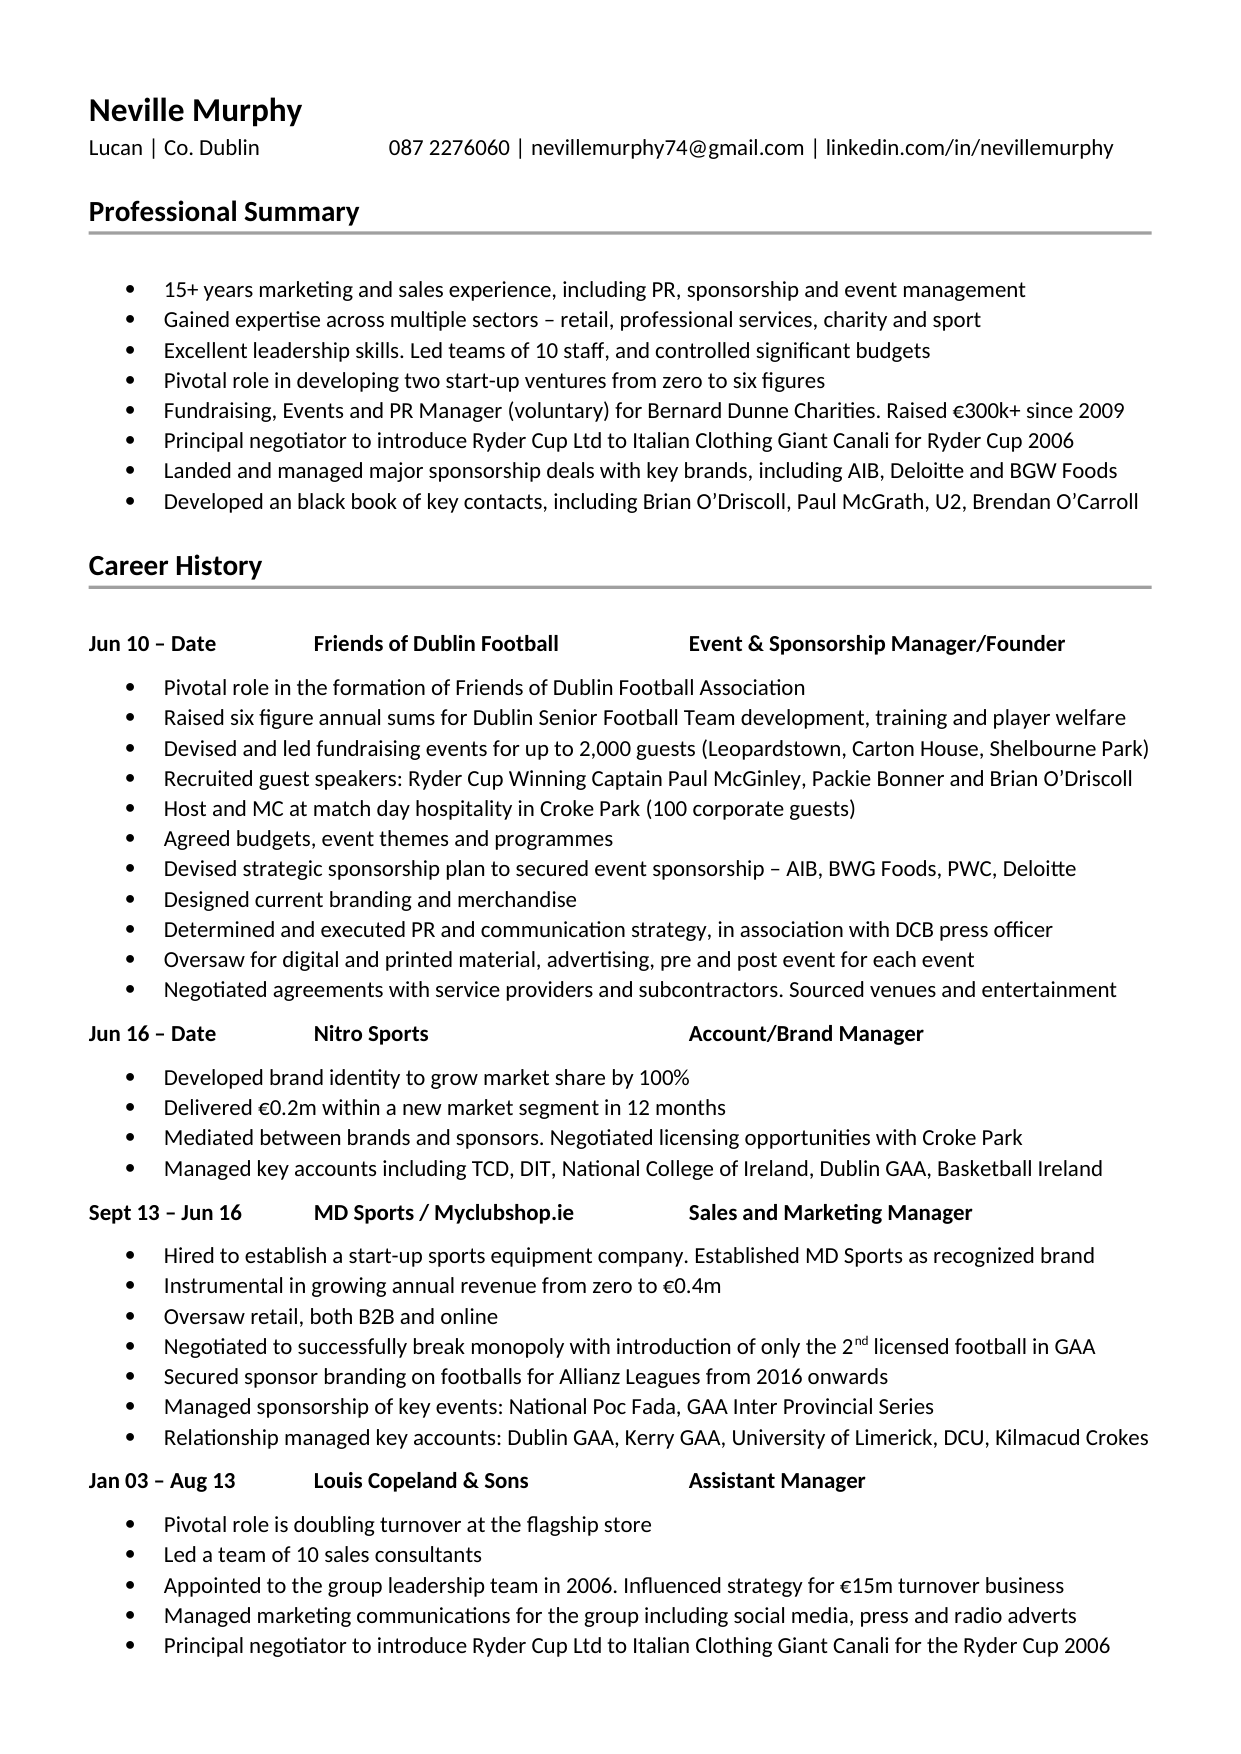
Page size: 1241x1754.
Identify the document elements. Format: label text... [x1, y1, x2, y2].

list Oversaw for digital and printed material, advertising, pre and post event for each event [126, 945, 1152, 973]
list Devised strategic sponsorship plan to secured event sponsorship – AIB, BWG Foods, PWC, Deloitte [126, 854, 1152, 883]
list Managed sponsorship of key events: National Poc Fada, GAA Inter Provincial Series [126, 1392, 1152, 1421]
list Managed marketing communications for the group including social media, press and radio adverts [126, 1601, 1152, 1629]
text Lucan | Co. Dublin 087 2276060 | nevillemurphy74@gmail.com | linkedin.com/in/nevillemurphy [89, 133, 1152, 161]
list Appointed to the group leadership team in 2006. Influenced strategy for €15m turnover business [126, 1571, 1152, 1599]
list Developed an black book of key contacts, including Brian O’Driscoll, Paul McGrath, U2, Brendan O’Carroll [126, 487, 1152, 515]
list Instrumental in growing annual revenue from zero to €0.4m [126, 1272, 1152, 1300]
text Career History [89, 547, 1152, 583]
list Oversaw retail, both B2B and online [126, 1302, 1152, 1330]
list Relationship managed key accounts: Dublin GAA, Kerry GAA, University of Limerick, DCU, Kilmacud Crokes [126, 1423, 1152, 1451]
list Managed key accounts including TCD, DIT, National College of Ireland, Dublin GAA, Basketball Ireland [126, 1154, 1152, 1182]
list Host and MC at match day hospitality in Croke Park (100 corporate guests) [126, 794, 1152, 822]
list Pivotal role in the formation of Friends of Dublin Football Association [126, 673, 1152, 701]
list Raised six figure annual sums for Dublin Senior Football Team development, training and player welfare [126, 703, 1152, 732]
list Excellent leadership skills. Led teams of 10 staff, and controlled significant budgets [126, 336, 1152, 364]
list Gained expertise across multiple sectors – retail, professional services, charity and sport [126, 306, 1152, 333]
list 15+ years marketing and sales experience, including PR, sponsorship and event management [126, 275, 1152, 303]
list Mediated between brands and sponsors. Negotiated licensing opportunities with Croke Park [126, 1123, 1152, 1152]
list Determined and executed PR and communication strategy, in association with DCB press officer [126, 915, 1152, 943]
list Negotiated agreements with service providers and subcontractors. Sourced venues and entertainment [126, 975, 1152, 1003]
list Designed current branding and merchandise [126, 885, 1152, 913]
list Delivered €0.2m within a new market segment in 12 months [126, 1093, 1152, 1121]
list Agreed budgets, event themes and programmes [126, 824, 1152, 852]
text Sept 13 – Jun 16 MD Sports / Myclubshop.ie Sales and Marketing Manager [89, 1198, 1152, 1226]
list Devised and led fundraising events for up to 2,000 guests (Leopardstown, Carton House, Shelbourne Park) [126, 734, 1152, 762]
list Secured sponsor branding on footballs for Allianz Leagues from 2016 onwards [126, 1362, 1152, 1390]
text Jan 03 – Aug 13 Louis Copeland & Sons Assistant Manager [89, 1467, 1152, 1494]
list Fundraising, Events and PR Manager (voluntary) for Bernard Dunne Charities. Raised €300k+ since 2009 [126, 396, 1152, 424]
list Principal negotiator to introduce Ryder Cup Ltd to Italian Clothing Giant Canali for the Ryder Cup 2006 [126, 1631, 1152, 1659]
list Landed and managed major sponsorship deals with key brands, including AIB, Deloitte and BGW Foods [126, 457, 1152, 484]
list Pivotal role is doubling turnover at the flagship store [126, 1510, 1152, 1538]
list Hired to establish a start-up sports equipment company. Established MD Sports as recognized brand [126, 1241, 1152, 1269]
list Led a team of 10 sales consultants [126, 1541, 1152, 1569]
text Jun 10 – Date Friends of Dublin Football Event & Sponsorship Manager/Founder [89, 629, 1152, 657]
list Developed brand identity to grow market share by 100% [126, 1063, 1152, 1091]
list Recruited guest speakers: Ryder Cup Winning Captain Paul McGinley, Packie Bonner and Brian O’Driscoll [126, 764, 1152, 792]
list Pivotal role in developing two start-up ventures from zero to six figures [126, 366, 1152, 394]
list Negotiated to successfully break monopoly with introduction of only the 2nd licensed football in GAA [126, 1332, 1152, 1360]
text Jun 16 – Date Nitro Sports Account/Brand Manager [89, 1019, 1152, 1047]
text Neville Murphy [89, 89, 1152, 129]
list Principal negotiator to introduce Ryder Cup Ltd to Italian Clothing Giant Canali for Ryder Cup 2006 [126, 426, 1152, 454]
text Professional Summary [89, 193, 1152, 229]
